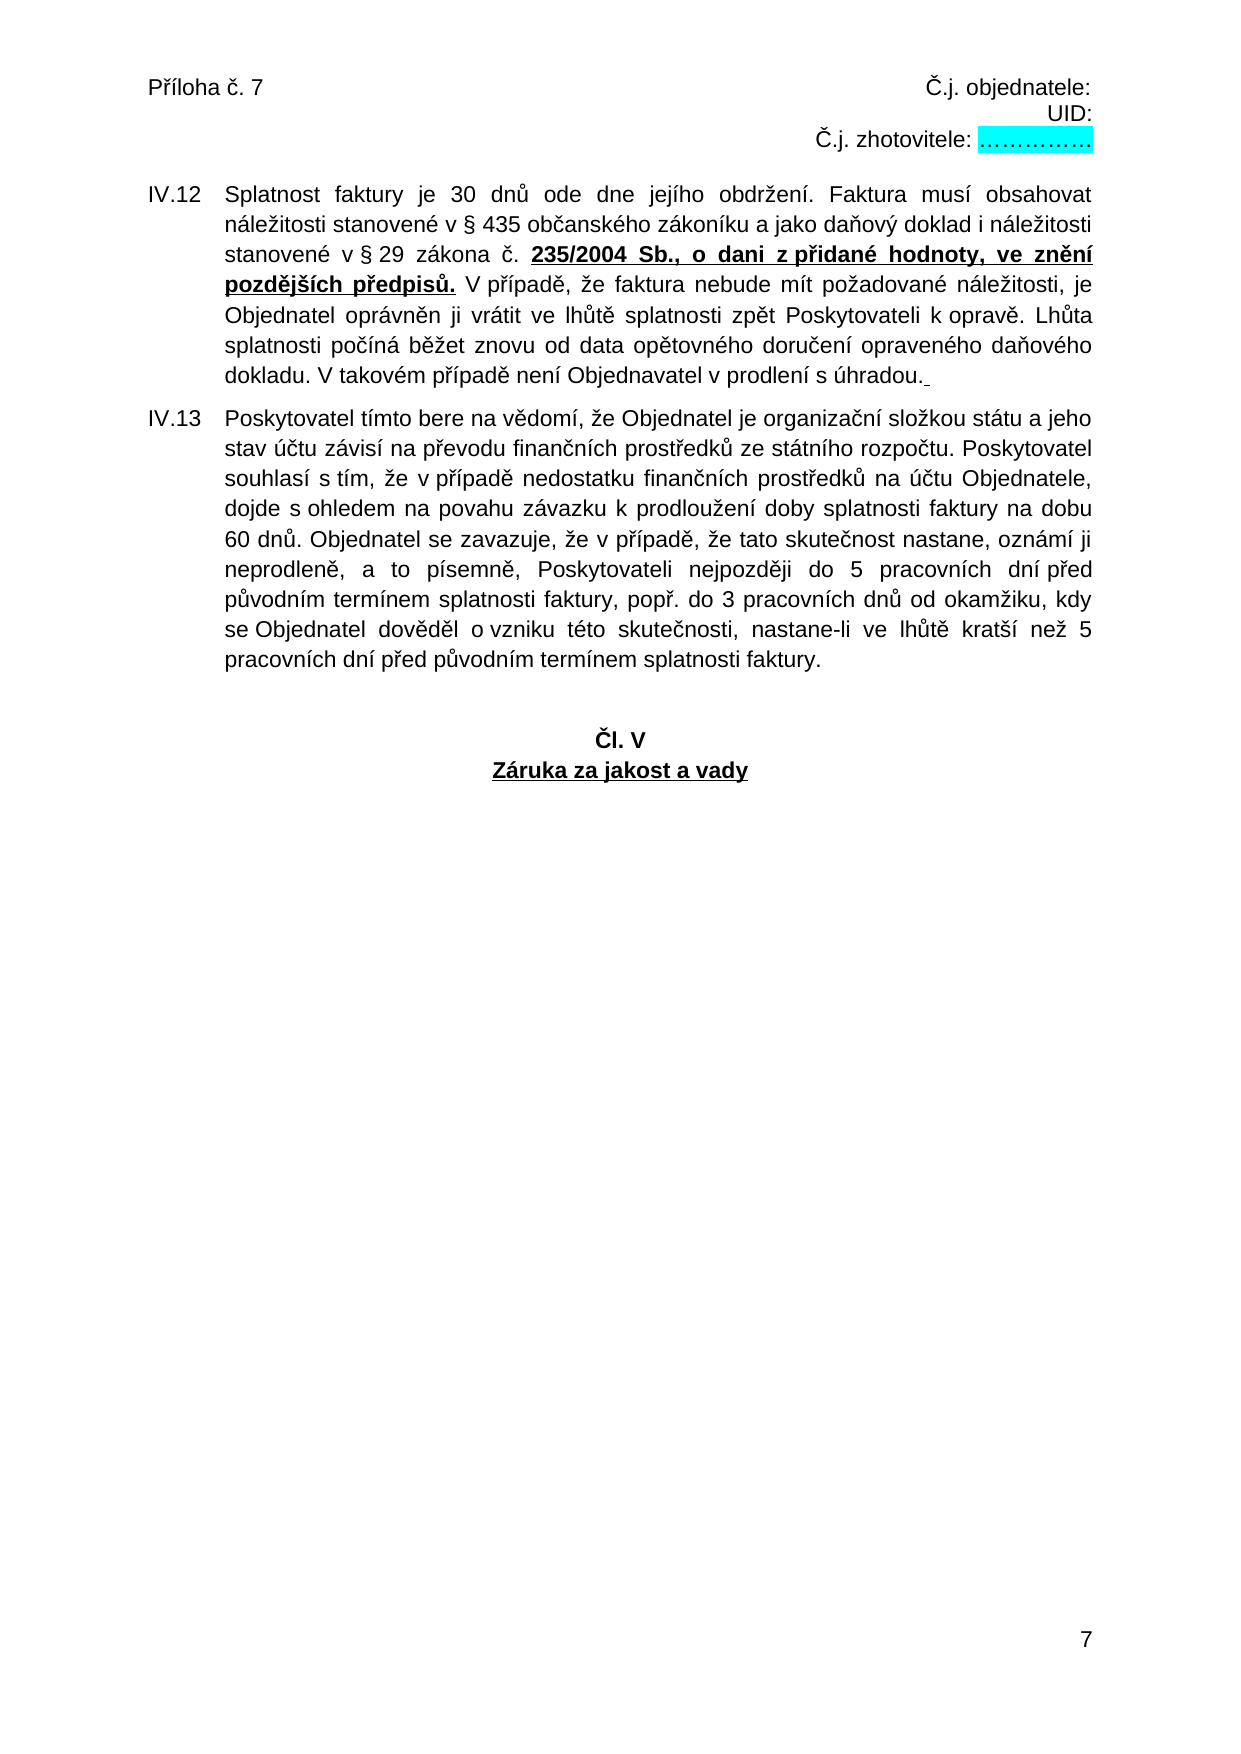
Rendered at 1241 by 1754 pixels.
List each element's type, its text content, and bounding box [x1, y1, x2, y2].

list Splatnost faktury je 30 dnů ode dne jejího obdržení. Faktura musí obsahovat náležitosti stanovené v § 435 občanského zákoníku a jako daňový doklad i náležitosti stanovené v § 29 zákona č. 235/2004 Sb., o dani z přidané hodnoty, ve znění pozdějších předpisů. V případě, že faktura nebude mít požadované náležitosti, je Objednatel oprávněn ji vrátit ve lhůtě splatnosti zpět Poskytovateli k opravě. Lhůta splatnosti počíná běžet znovu od data opětovného doručení opraveného daňového dokladu. V takovém případě není Objednavatel v prodlení s úhradou. [148, 181, 1093, 388]
text Záruka za jakost a vady [148, 727, 1093, 783]
list Poskytovatel tímto bere na vědomí, že Objednatel je organizační složkou státu a jeho stav účtu závisí na převodu finančních prostředků ze státního rozpočtu. Poskytovatel souhlasí s tím, že v případě nedostatku finančních prostředků na účtu Objednatele, dojde s ohledem na povahu závazku k prodloužení doby splatnosti faktury na dobu 60 dnů. Objednatel se zavazuje, že v případě, že tato skutečnost nastane, oznámí ji neprodleně, a to písemně, Poskytovateli nejpozději do 5 pracovních dní před původním termínem splatnosti faktury, popř. do 3 pracovních dnů od okamžiku, kdy se Objednatel dověděl o vzniku této skutečnosti, nastane-li ve lhůtě kratší než 5 pracovních dní před původním termínem splatnosti faktury. [148, 405, 1093, 673]
